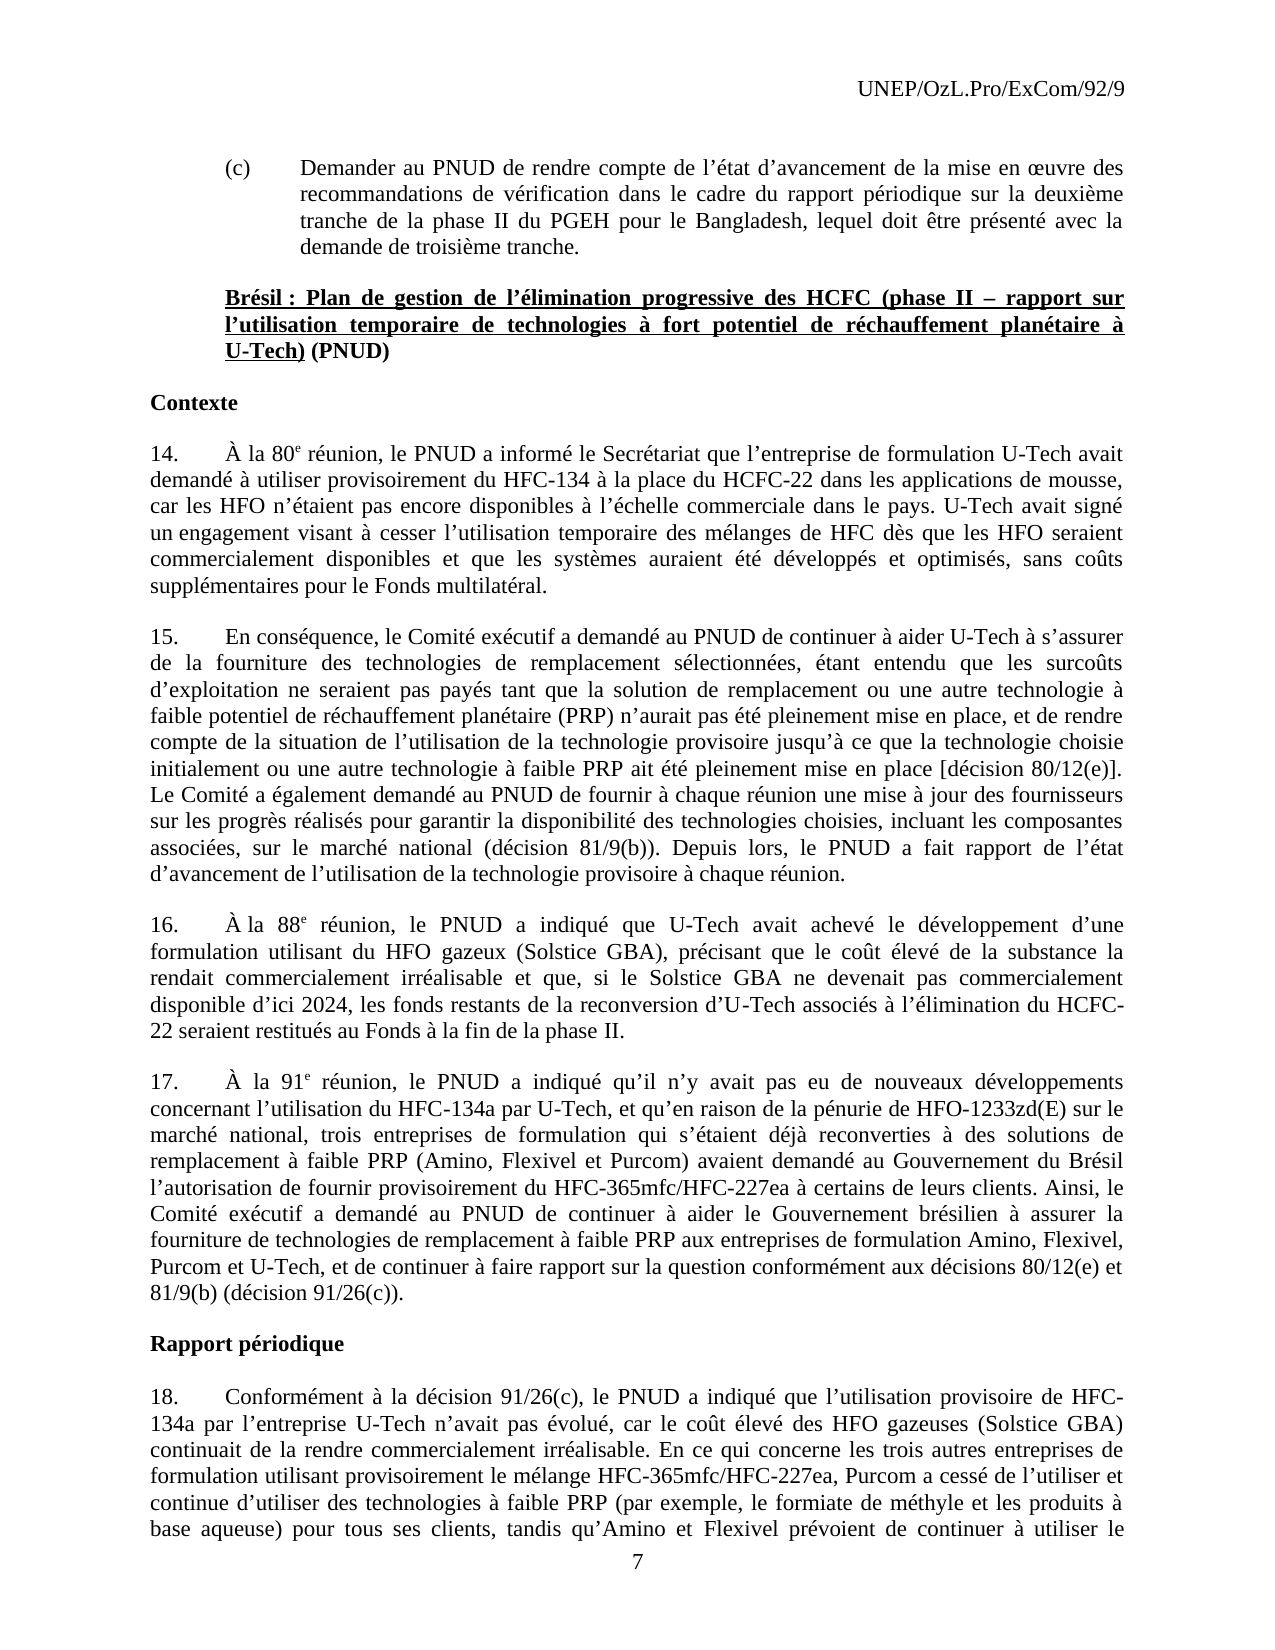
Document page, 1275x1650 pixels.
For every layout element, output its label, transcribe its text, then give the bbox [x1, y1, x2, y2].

subtitle À la 88e réunion, le PNUD a indiqué que U-Tech avait achevé le développement d’une formulation utilisant du HFO gazeux (Solstice GBA), précisant que le coût élevé de la substance la rendait commercialement irréalisable et que, si le Solstice GBA ne devenait pas commercialement disponible d’ici 2024, les fonds restants de la reconversion d’U-Tech associés à l’élimination du HCFC-22 seraient restitués au Fonds à la fin de la phase II. [150, 912, 1125, 1043]
subtitle À la 91e réunion, le PNUD a indiqué qu’il n’y avait pas eu de nouveaux développements concernant l’utilisation du HFC-134a par U-Tech, et qu’en raison de la pénurie de HFO-1233zd(E) sur le marché national, trois entreprises de formulation qui s’étaient déjà reconverties à des solutions de remplacement à faible PRP (Amino, Flexivel et Purcom) avaient demandé au Gouvernement du Brésil l’autorisation de fournir provisoirement du HFC-365mfc/HFC-227ea à certains de leurs clients. Ainsi, le Comité exécutif a demandé au PNUD de continuer à aider le Gouvernement brésilien à assurer la fourniture de technologies de remplacement à faible PRP aux entreprises de formulation Amino, Flexivel, Purcom et U-Tech, et de continuer à faire rapport sur la question conformément aux décisions 80/12(e) et 81/9(b) (décision 91/26(c)). [150, 1068, 1125, 1306]
subtitle Demander au PNUD de rendre compte de l’état d’avancement de la mise en œuvre des recommandations de vérification dans le cadre du rapport périodique sur la deuxième tranche de la phase II du PGEH pour le Bangladesh, lequel doit être présenté avec la demande de troisième tranche. [225, 154, 1125, 259]
text Rapport périodique [150, 1331, 1125, 1357]
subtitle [150, 1383, 1125, 1541]
text Brésil : Plan de gestion de l’élimination progressive des HCFC (phase II – rapport sur l’utilisation temporaire de technologies à fort potentiel de réchauffement planétaire à U-Tech) (PNUD) [225, 335, 1125, 363]
subtitle À la 80e réunion, le PNUD a informé le Secrétariat que l’entreprise de formulation U-Tech avait demandé à utiliser provisoirement du HFC-134 à la place du HCFC-22 dans les applications de mousse, car les HFO n’étaient pas encore disponibles à l’échelle commerciale dans le pays. U-Tech avait signé un engagement visant à cesser l’utilisation temporaire des mélanges de HFC dès que les HFO seraient commercialement disponibles et que les systèmes auraient été développés et optimisés, sans coûts supplémentaires pour le Fonds multilatéral. [150, 440, 1125, 598]
text Contexte [150, 388, 1125, 415]
text Brésil : Plan de gestion de l’élimination progressive des HCFC (phase II – rapport sur l’utilisation temporaire de technologies à fort potentiel de réchauffement planétaire à U-Tech) (PNUD) [225, 309, 1125, 334]
subtitle En conséquence, le Comité exécutif a demandé au PNUD de continuer à aider U-Tech à s’assurer de la fourniture des technologies de remplacement sélectionnées, étant entendu que les surcoûts d’exploitation ne seraient pas payés tant que la solution de remplacement ou une autre technologie à faible potentiel de réchauffement planétaire (PRP) n’aurait pas été pleinement mise en place, et de rendre compte de la situation de l’utilisation de la technologie provisoire jusqu’à ce que la technologie choisie initialement ou une autre technologie à faible PRP ait été pleinement mise en place [décision 80/12(e)]. Le Comité a également demandé au PNUD de fournir à chaque réunion une mise à jour des fournisseurs sur les progrès réalisés pour garantir la disponibilité des technologies choisies, incluant les composantes associées, sur le marché national (décision 81/9(b)). Depuis lors, le PNUD a fait rapport de l’état d’avancement de l’utilisation de la technologie provisoire à chaque réunion. [150, 623, 1125, 887]
text Brésil : Plan de gestion de l’élimination progressive des HCFC (phase II – rapport sur l’utilisation temporaire de technologies à fort potentiel de réchauffement planétaire à U-Tech) (PNUD) [225, 284, 1125, 307]
